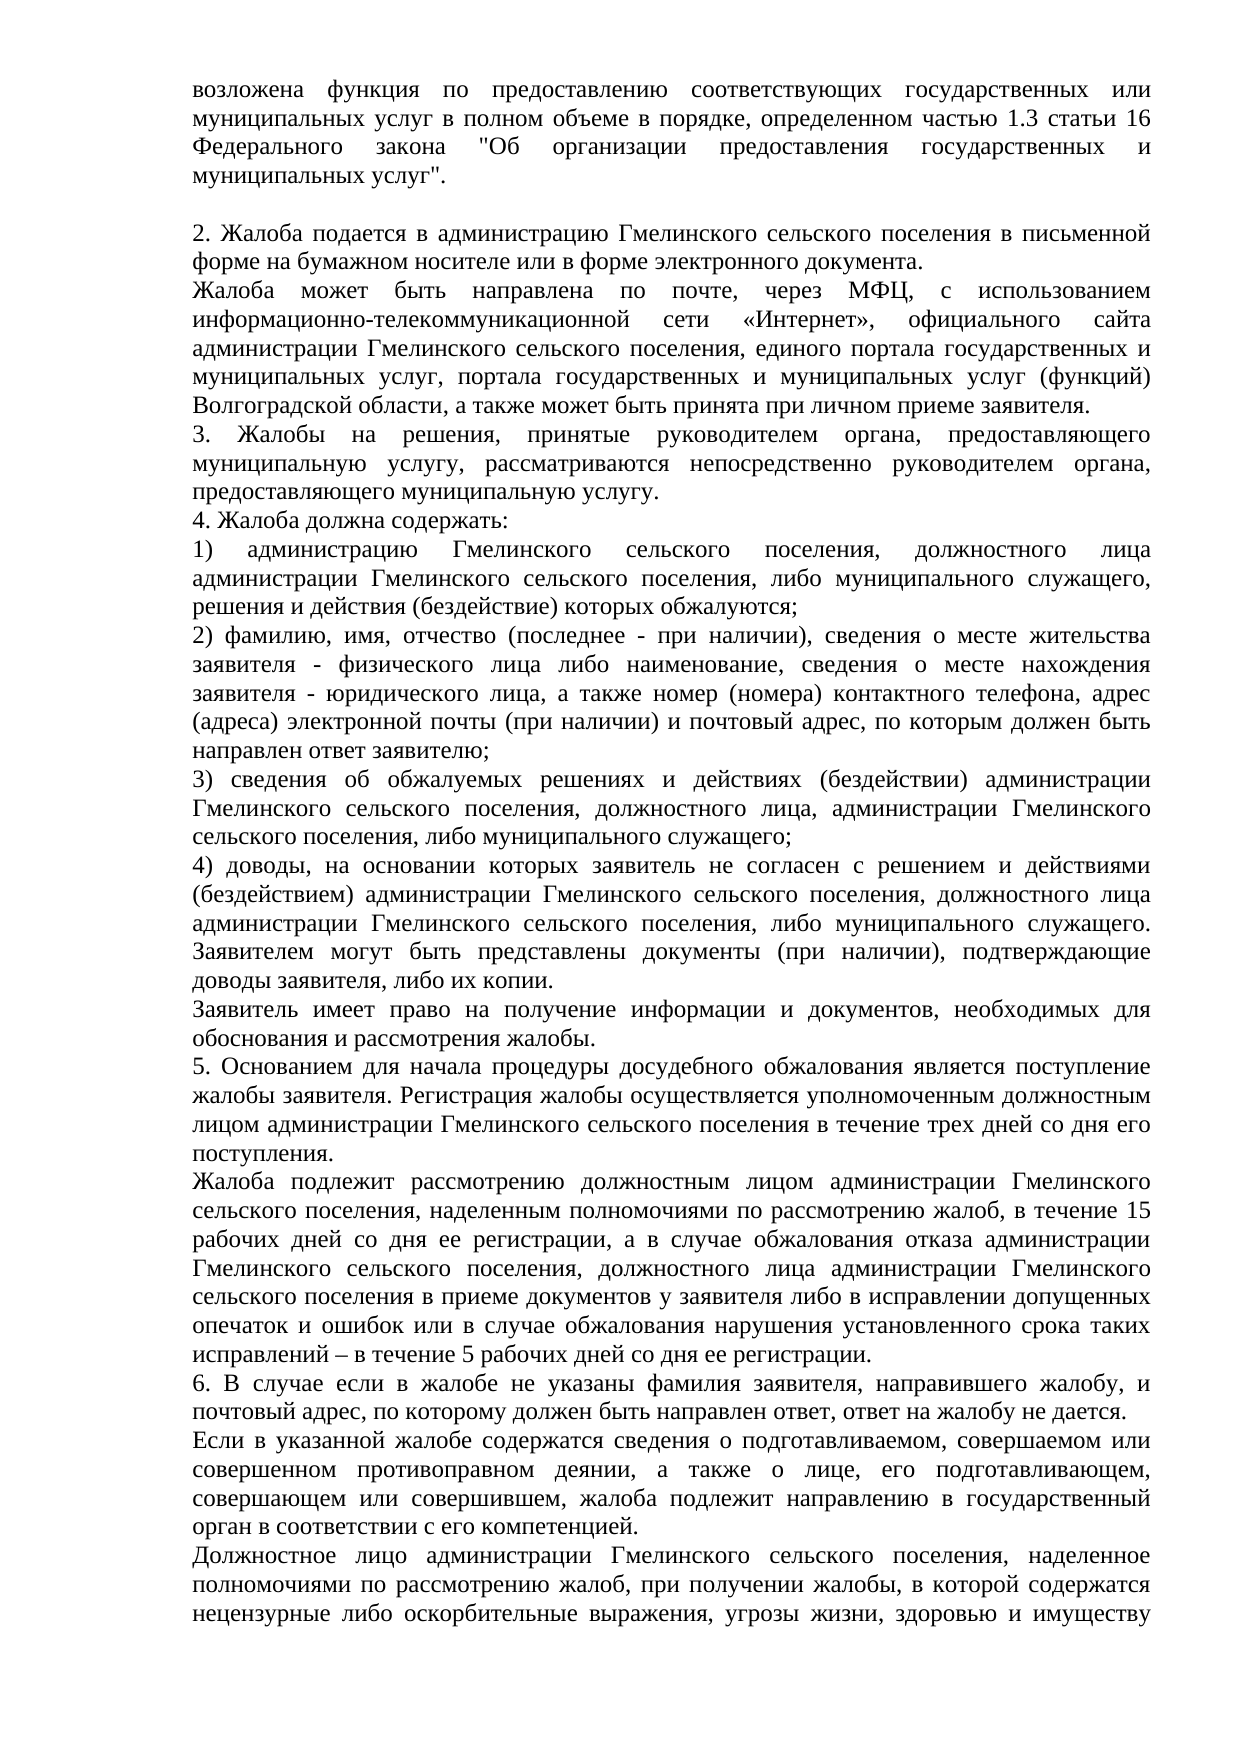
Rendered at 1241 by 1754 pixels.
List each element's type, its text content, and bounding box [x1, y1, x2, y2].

text 5. Основанием для начала процедуры досудебного обжалования является поступление жалобы заявителя. Регистрация жалобы осуществляется уполномоченным должностным лицом администрации Гмелинского сельского поселения в течение трех дней со дня его поступления. [192, 1051, 1152, 1166]
text Жалоба может быть направлена по почте, через МФЦ, с использованием информационно-телекоммуникационной сети «Интернет», официального сайта администрации Гмелинского сельского поселения, единого портала государственных и муниципальных услуг, портала государственных и муниципальных услуг (функций) Волгоградской области, а также может быть принята при личном приеме заявителя. [192, 275, 1152, 419]
text Если в указанной жалобе содержатся сведения о подготавливаемом, совершаемом или совершенном противоправном деянии, а также о лице, его подготавливающем, совершающем или совершившем, жалоба подлежит направлению в государственный орган в соответствии с его компетенцией. [192, 1425, 1152, 1540]
text 2) фамилию, имя, отчество (последнее - при наличии), сведения о месте жительства заявителя - физического лица либо наименование, сведения о месте нахождения заявителя - юридического лица, а также номер (номера) контактного телефона, адрес (адреса) электронной почты (при наличии) и почтовый адрес, по которым должен быть направлен ответ заявителю; [192, 620, 1152, 764]
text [192, 1540, 1152, 1626]
text 3) сведения об обжалуемых решениях и действиях (бездействии) администрации Гмелинского сельского поселения, должностного лица, администрации Гмелинского сельского поселения, либо муниципального служащего; [192, 764, 1152, 850]
text Жалоба подлежит рассмотрению должностным лицом администрации Гмелинского сельского поселения, наделенным полномочиями по рассмотрению жалоб, в течение 15 рабочих дней со дня ее регистрации, а в случае обжалования отказа администрации Гмелинского сельского поселения, должностного лица администрации Гмелинского сельского поселения в приеме документов у заявителя либо в исправлении допущенных опечаток и ошибок или в случае обжалования нарушения установленного срока таких исправлений – в течение 5 рабочих дней со дня ее регистрации. [192, 1166, 1152, 1368]
text 3. Жалобы на решения, принятые руководителем органа, предоставляющего муниципальную услугу, рассматриваются непосредственно руководителем органа, предоставляющего муниципальную услугу. [192, 419, 1152, 505]
text 1) администрацию Гмелинского сельского поселения, должностного лица администрации Гмелинского сельского поселения, либо муниципального служащего, решения и действия (бездействие) которых обжалуются; [192, 534, 1152, 620]
text 2. Жалоба подается в администрацию Гмелинского сельского поселения в письменной форме на бумажном носителе или в форме электронного документа. [192, 218, 1152, 275]
text 4. Жалоба должна содержать: [192, 505, 1152, 534]
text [192, 74, 1152, 189]
text Заявитель имеет право на получение информации и документов, необходимых для обоснования и рассмотрения жалобы. [192, 994, 1152, 1051]
text 6. В случае если в жалобе не указаны фамилия заявителя, направившего жалобу, и почтовый адрес, по которому должен быть направлен ответ, ответ на жалобу не дается. [192, 1368, 1152, 1425]
text 4) доводы, на основании которых заявитель не согласен с решением и действиями (бездействием) администрации Гмелинского сельского поселения, должностного лица администрации Гмелинского сельского поселения, либо муниципального служащего. Заявителем могут быть представлены документы (при наличии), подтверждающие доводы заявителя, либо их копии. [192, 850, 1152, 994]
